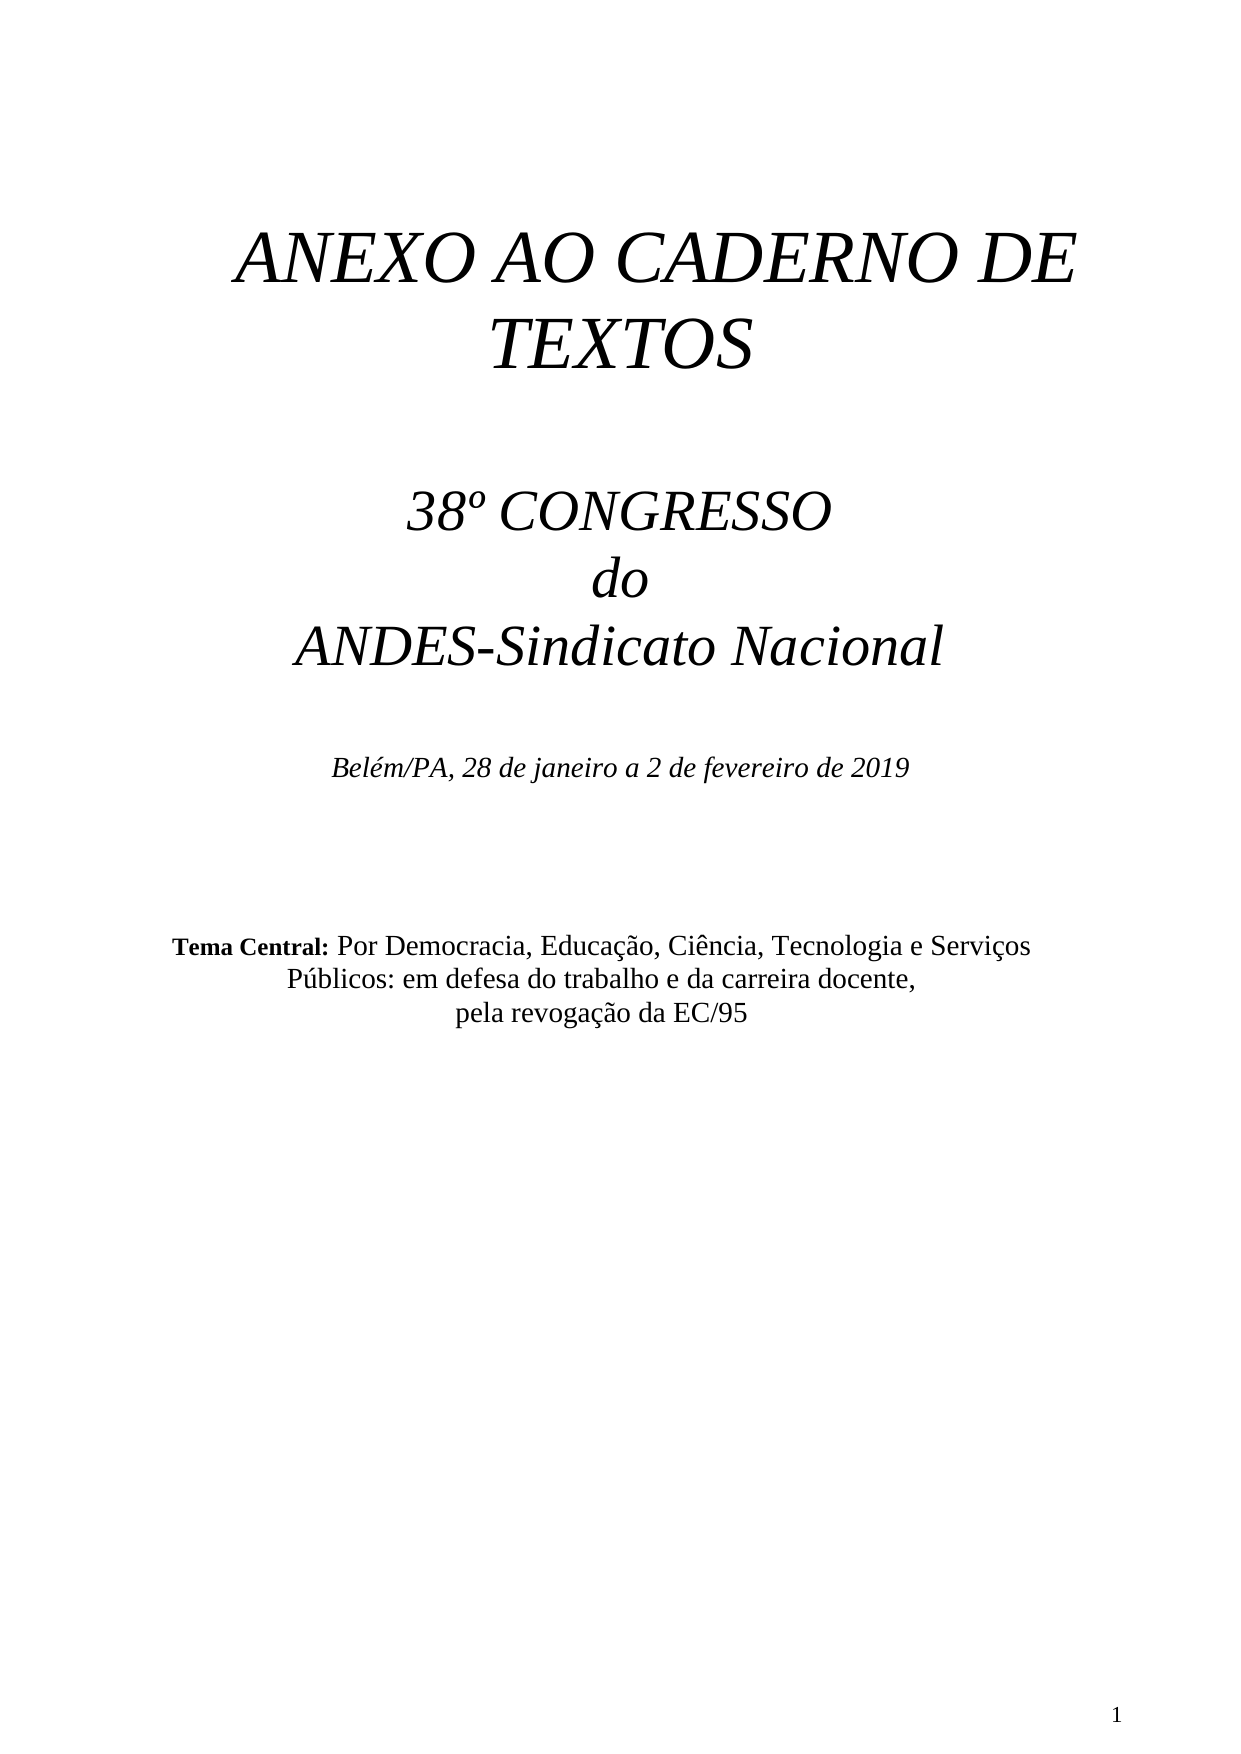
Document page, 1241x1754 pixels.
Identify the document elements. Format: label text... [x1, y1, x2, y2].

text Tema Central: Por Democracia, Educação, Ciência, Tecnologia e Serviços [81, 928, 1122, 961]
subtitle ANDES-Sindicato Nacional [118, 610, 1122, 677]
text pela revogação da EC/95 [81, 995, 1122, 1028]
subtitle ANEXO AO CADERNO DE TEXTOS [118, 213, 1122, 385]
subtitle do [118, 543, 1122, 610]
text Públicos: em defesa do trabalho e da carreira docente, [81, 961, 1122, 995]
subtitle 38º CONGRESSO [118, 476, 1122, 543]
text Belém/PA, 28 de janeiro a 2 de fevereiro de 2019 [118, 750, 1122, 783]
